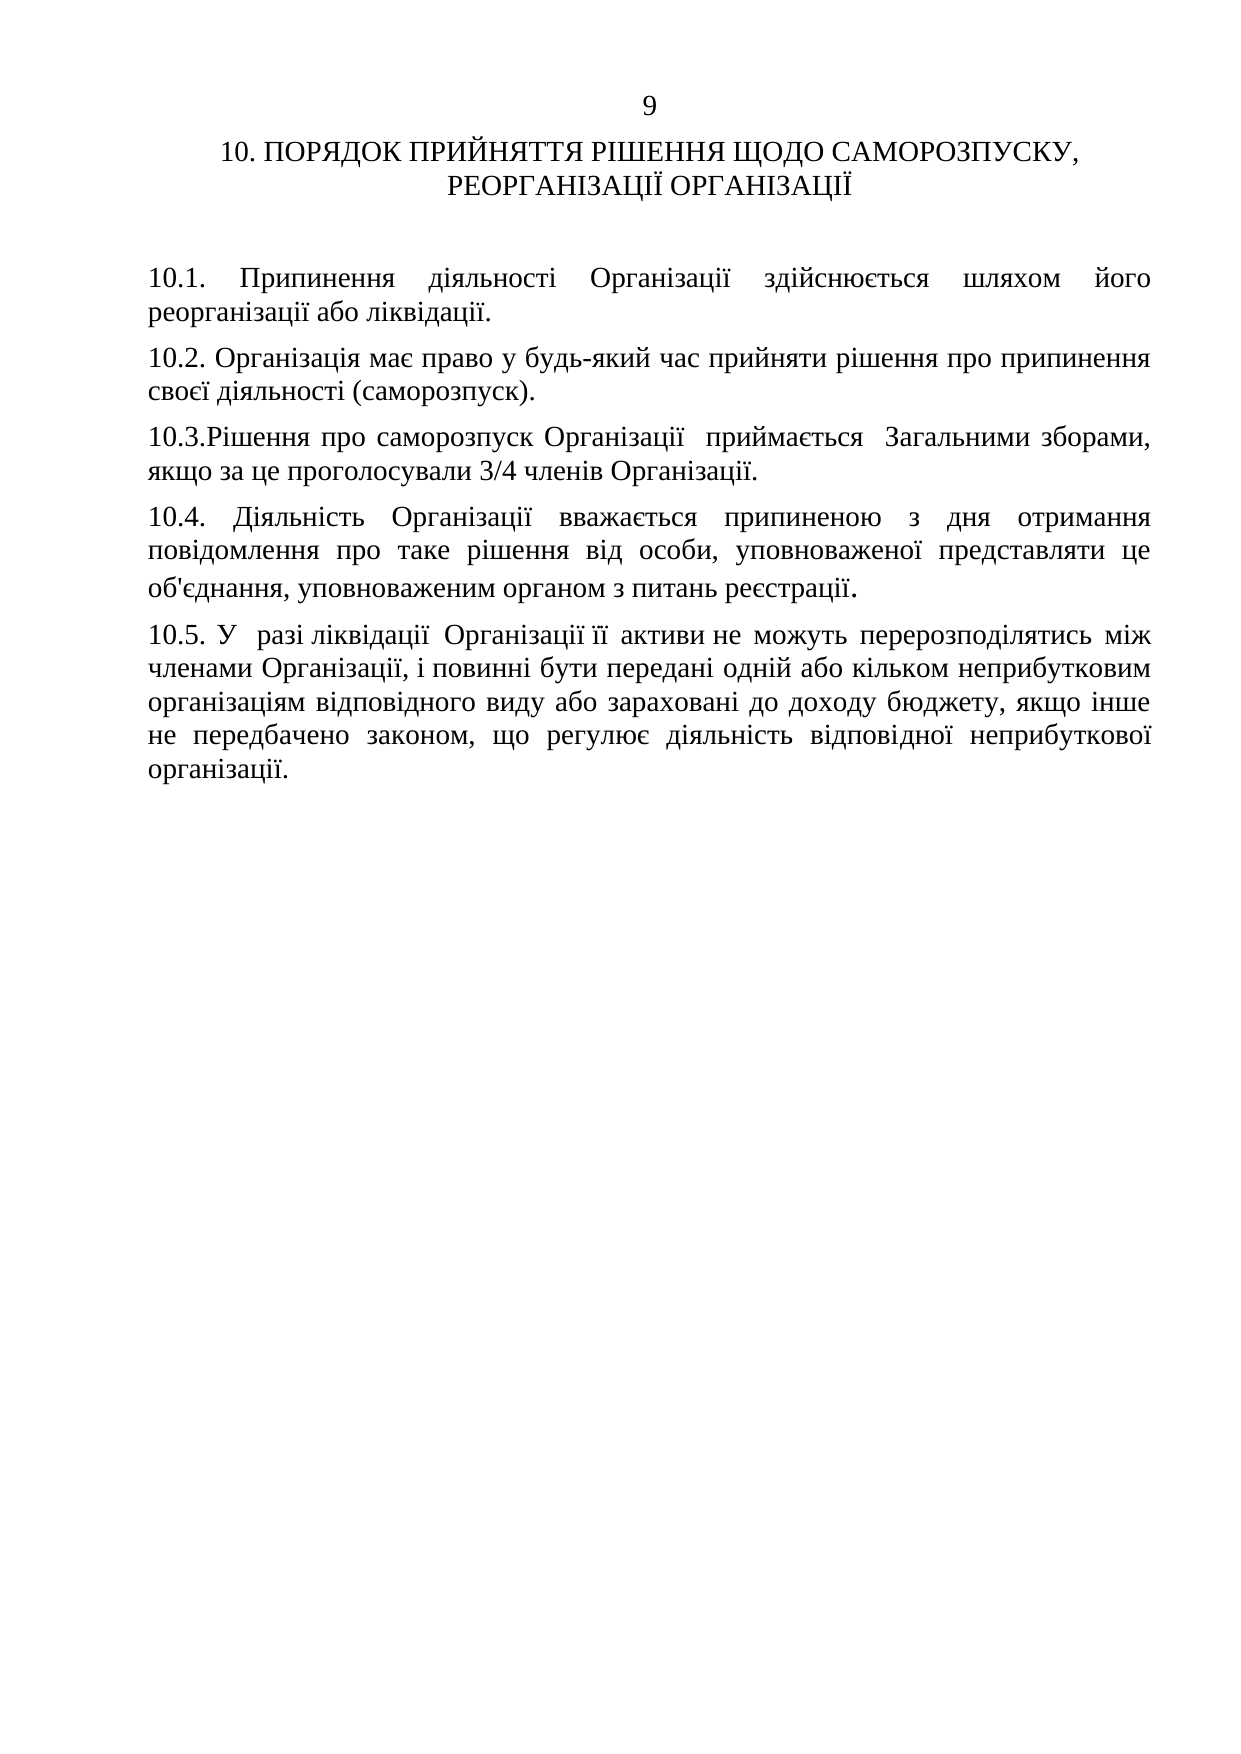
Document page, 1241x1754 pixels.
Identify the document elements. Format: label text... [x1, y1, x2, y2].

text 10.5. У разі ліквідації Організації її активи не можуть перерозподілятись між членами Організації, і повинні бути передані одній або кільком неприбутковим організаціям відповідного виду або зараховані до доходу бюджету, якщо інше не передбачено законом, що регулює діяльність відповідної неприбуткової організації. [148, 617, 1152, 784]
text 10.2. Організація має право у будь-який час прийняти рішення про припинення своєї діяльності (саморозпуск). [148, 340, 1152, 407]
text 10. ПОРЯДОК ПРИЙНЯТТЯ РІШЕННЯ ЩОДО САМОРОЗПУСКУ, РЕОРГАНІЗАЦІЇ ОРГАНІЗАЦІЇ [148, 134, 1152, 202]
text 10.1. Припинення діяльності Організації здійснюється шляхом його реорганізації або ліквідації. [148, 260, 1152, 327]
text 10.4. Діяльність Організації вважається припиненою з дня отримання повідомлення про таке рішення від особи, уповноваженої представляти це об'єднання, уповноваженим органом з питань реєстрації. [148, 499, 1152, 604]
text 9 [148, 88, 1152, 122]
text 10.3.Рішення про саморозпуск Організації приймається Загальними зборами, якщо за це проголосували 3/4 членів Організації. [148, 419, 1152, 486]
